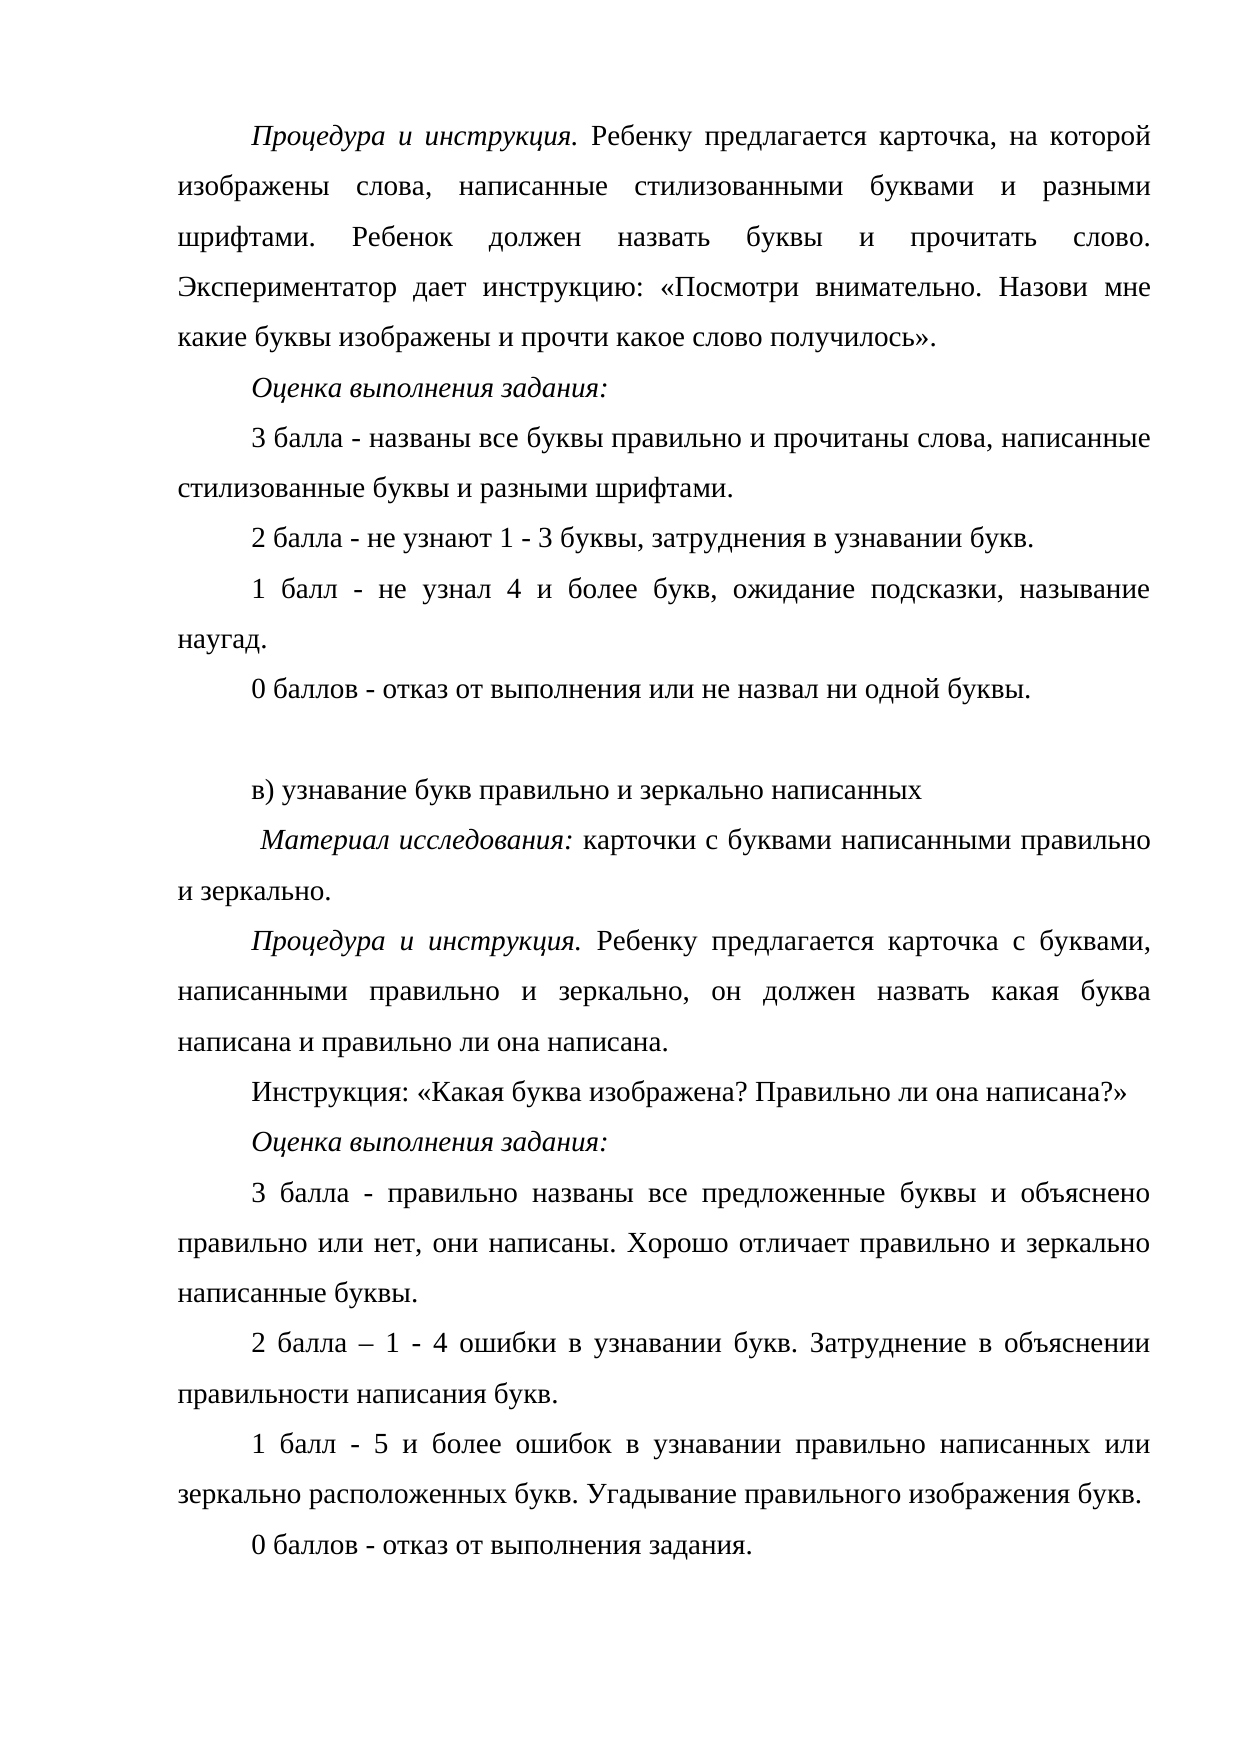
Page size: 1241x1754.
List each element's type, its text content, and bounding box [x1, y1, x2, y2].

text Материал исследования: карточки с буквами написанными правильно и зеркально. [177, 822, 1152, 906]
text 1 балл - 5 и более ошибок в узнавании правильно написанных или зеркально расположенных букв. Угадывание правильного изображения букв. [177, 1426, 1152, 1510]
text 2 балла – 1 - 4 ошибки в узнавании букв. Затруднение в объяснении правильности написания букв. [177, 1326, 1152, 1409]
text 1 балл - не узнал 4 и более букв, ожидание подсказки, называние наугад. [177, 571, 1152, 655]
text 3 балла - правильно названы все предложенные буквы и объяснено правильно или нет, они написаны. Хорошо отличает правильно и зеркально написанные буквы. [177, 1175, 1152, 1309]
text 0 баллов - отказ от выполнения или не назвал ни одной буквы. [177, 672, 1152, 705]
text Оценка выполнения задания: [177, 370, 1152, 403]
text в) узнавание букв правильно и зеркально написанных [177, 772, 1152, 806]
text Оценка выполнения задания: [177, 1124, 1152, 1158]
text 0 баллов - отказ от выполнения задания. [177, 1527, 1152, 1560]
text Процедура и инструкция. Ребенку предлагается карточка, на которой изображены слова, написанные стилизованными буквами и разными шрифтами. Ребенок должен назвать буквы и прочитать слово. Экспериментатор дает инструкцию: «Посмотри внимательно. Назови мне какие буквы изображены и прочти какое слово получилось». [177, 118, 1152, 353]
text Инструкция: «Какая буква изображена? Правильно ли она написана?» [177, 1074, 1152, 1108]
text 2 балла - не узнают 1 - 3 буквы, затруднения в узнавании букв. [177, 521, 1152, 554]
text Процедура и инструкция. Ребенку предлагается карточка с буквами, написанными правильно и зеркально, он должен назвать какая буква написана и правильно ли она написана. [177, 923, 1152, 1057]
text 3 балла - названы все буквы правильно и прочитаны слова, написанные стилизованные буквы и разными шрифтами. [177, 420, 1152, 504]
